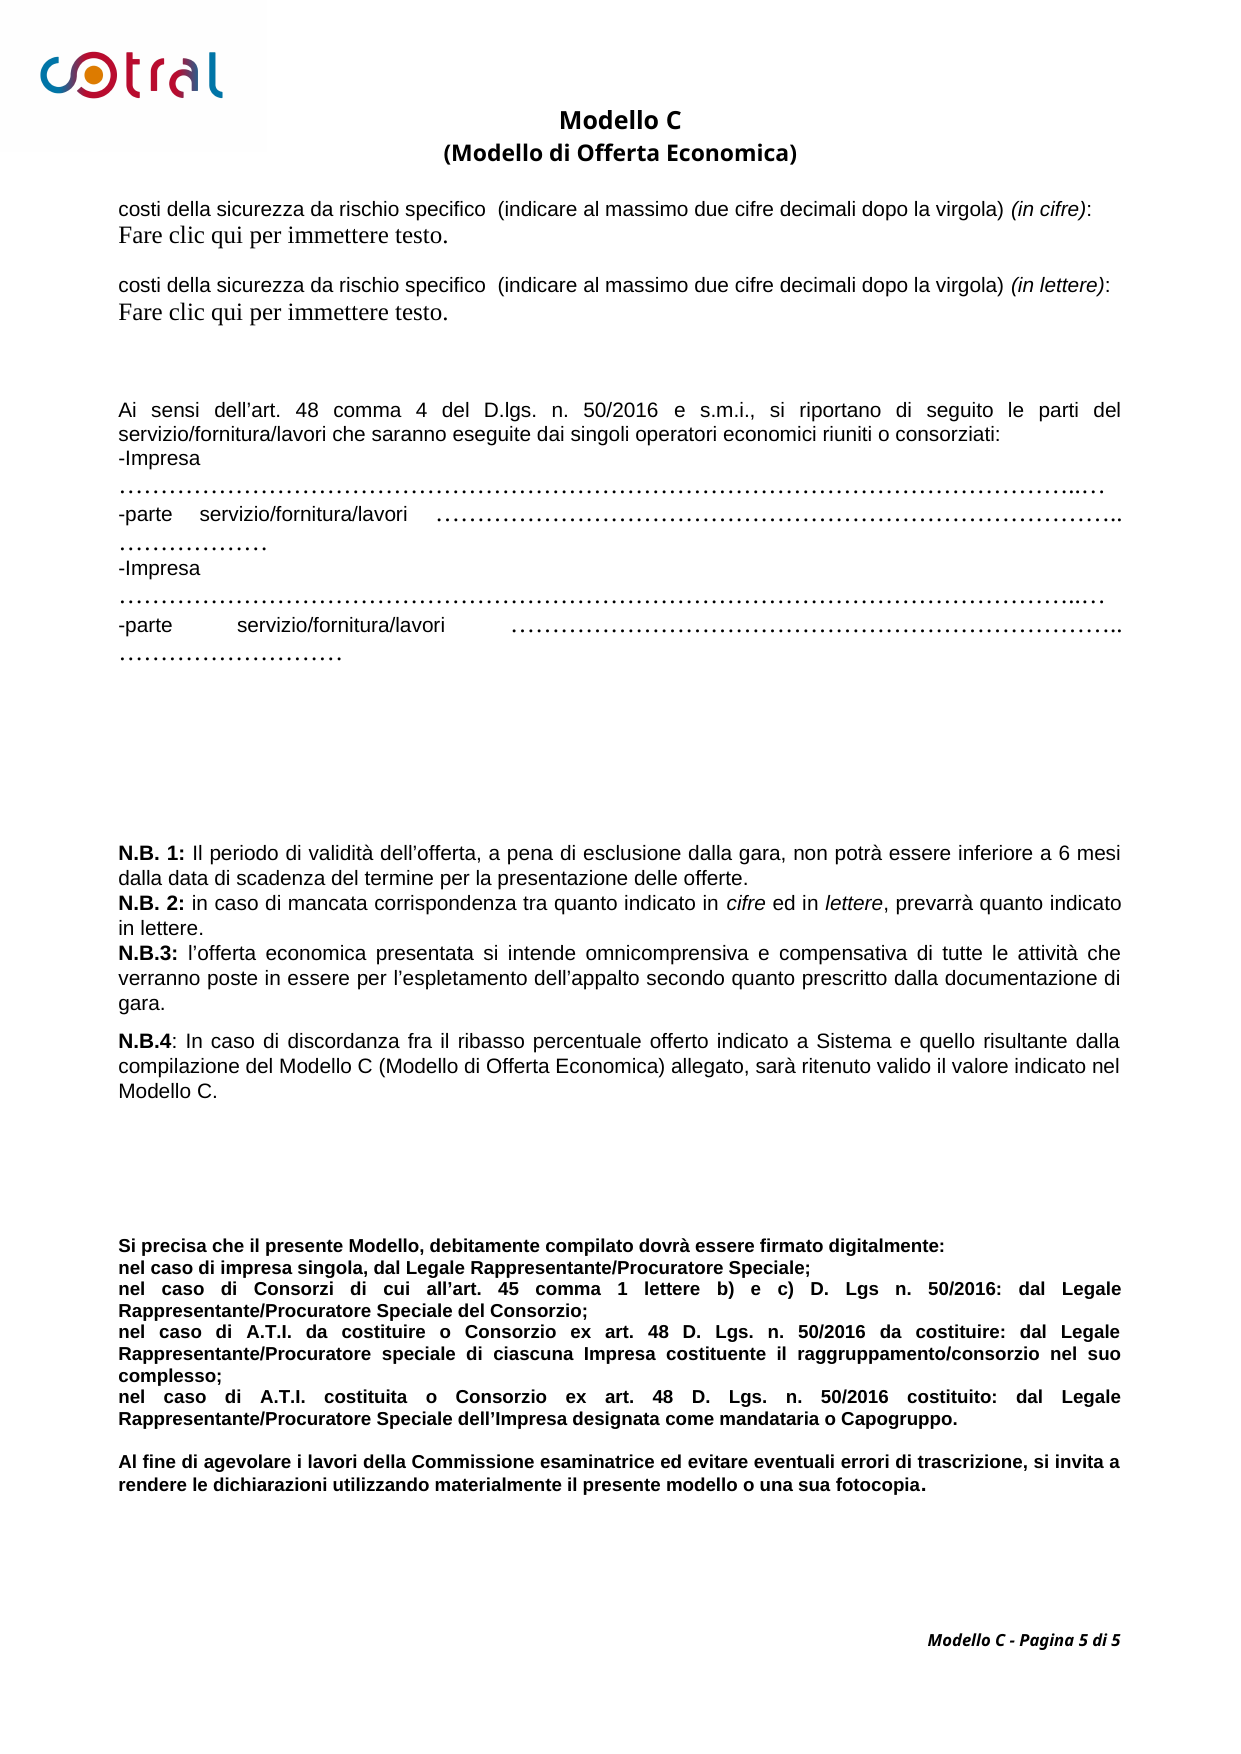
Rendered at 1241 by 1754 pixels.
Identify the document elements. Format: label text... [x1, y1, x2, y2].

text -Impresa [118, 556, 1122, 609]
text Al fine di agevolare i lavori della Commissione esaminatrice ed evitare eventuali errori di trascrizione, si invita a rendere le dichiarazioni utilizzando materialmente il presente modello o una sua fotocopia. [118, 1451, 1122, 1496]
text -Impresa [118, 446, 1122, 498]
text N.B. 2: in caso di mancata corrispondenza tra quanto indicato in cifre ed in lettere, prevarrà quanto indicato in lettere. [118, 890, 1122, 940]
text N.B. 1: Il periodo di validità dell’offerta, a pena di esclusione dalla gara, non potrà essere inferiore a 6 mesi dalla data di scadenza del termine per la presentazione delle offerte. [118, 840, 1122, 890]
text costi della sicurezza da rischio specifico (indicare al massimo due cifre decimali dopo la virgola) (in lettere): [118, 273, 1122, 297]
picture [0, 0, 268, 152]
text nel caso di A.T.I. costituita o Consorzio ex art. 48 D. Lgs. n. 50/2016 costituito: dal Legale Rappresentante/Procuratore Speciale dell’Impresa designata come mandataria o Capogruppo. [118, 1386, 1122, 1429]
text costi della sicurezza da rischio specifico (indicare al massimo due cifre decimali dopo la virgola) (in cifre): [118, 197, 1122, 221]
text N.B.4: In caso di discordanza fra il ribasso percentuale offerto indicato a Sistema e quello risultante dalla compilazione del Modello C (Modello di Offerta Economica) allegato, sarà ritenuto valido il valore indicato nel Modello C. [118, 1028, 1122, 1103]
text -parte servizio/fornitura/lavori [118, 498, 1122, 556]
text Si precisa che il presente Modello, debitamente compilato dovrà essere firmato digitalmente: [118, 1235, 1122, 1257]
text nel caso di impresa singola, dal Legale Rappresentante/Procuratore Speciale; [118, 1257, 1122, 1278]
text N.B.3: l’offerta economica presentata si intende omnicomprensiva e compensativa di tutte le attività che verranno poste in essere per l’espletamento dell’appalto secondo quanto prescritto dalla documentazione di gara. [118, 940, 1122, 1015]
text nel caso di Consorzi di cui all’art. 45 comma 1 lettere b) e c) D. Lgs n. 50/2016: dal Legale Rappresentante/Procuratore Speciale del Consorzio; [118, 1278, 1122, 1321]
text nel caso di A.T.I. da costituire o Consorzio ex art. 48 D. Lgs. n. 50/2016 da costituire: dal Legale Rappresentante/Procuratore speciale di ciascuna Impresa costituente il raggruppamento/consorzio nel suo complesso; [118, 1321, 1122, 1386]
text -parte servizio/fornitura/lavori [118, 609, 1122, 666]
text Ai sensi dell’art. 48 comma 4 del D.lgs. n. 50/2016 e s.m.i., si riportano di seguito le parti del servizio/fornitura/lavori che saranno eseguite dai singoli operatori economici riuniti o consorziati: [118, 398, 1122, 446]
